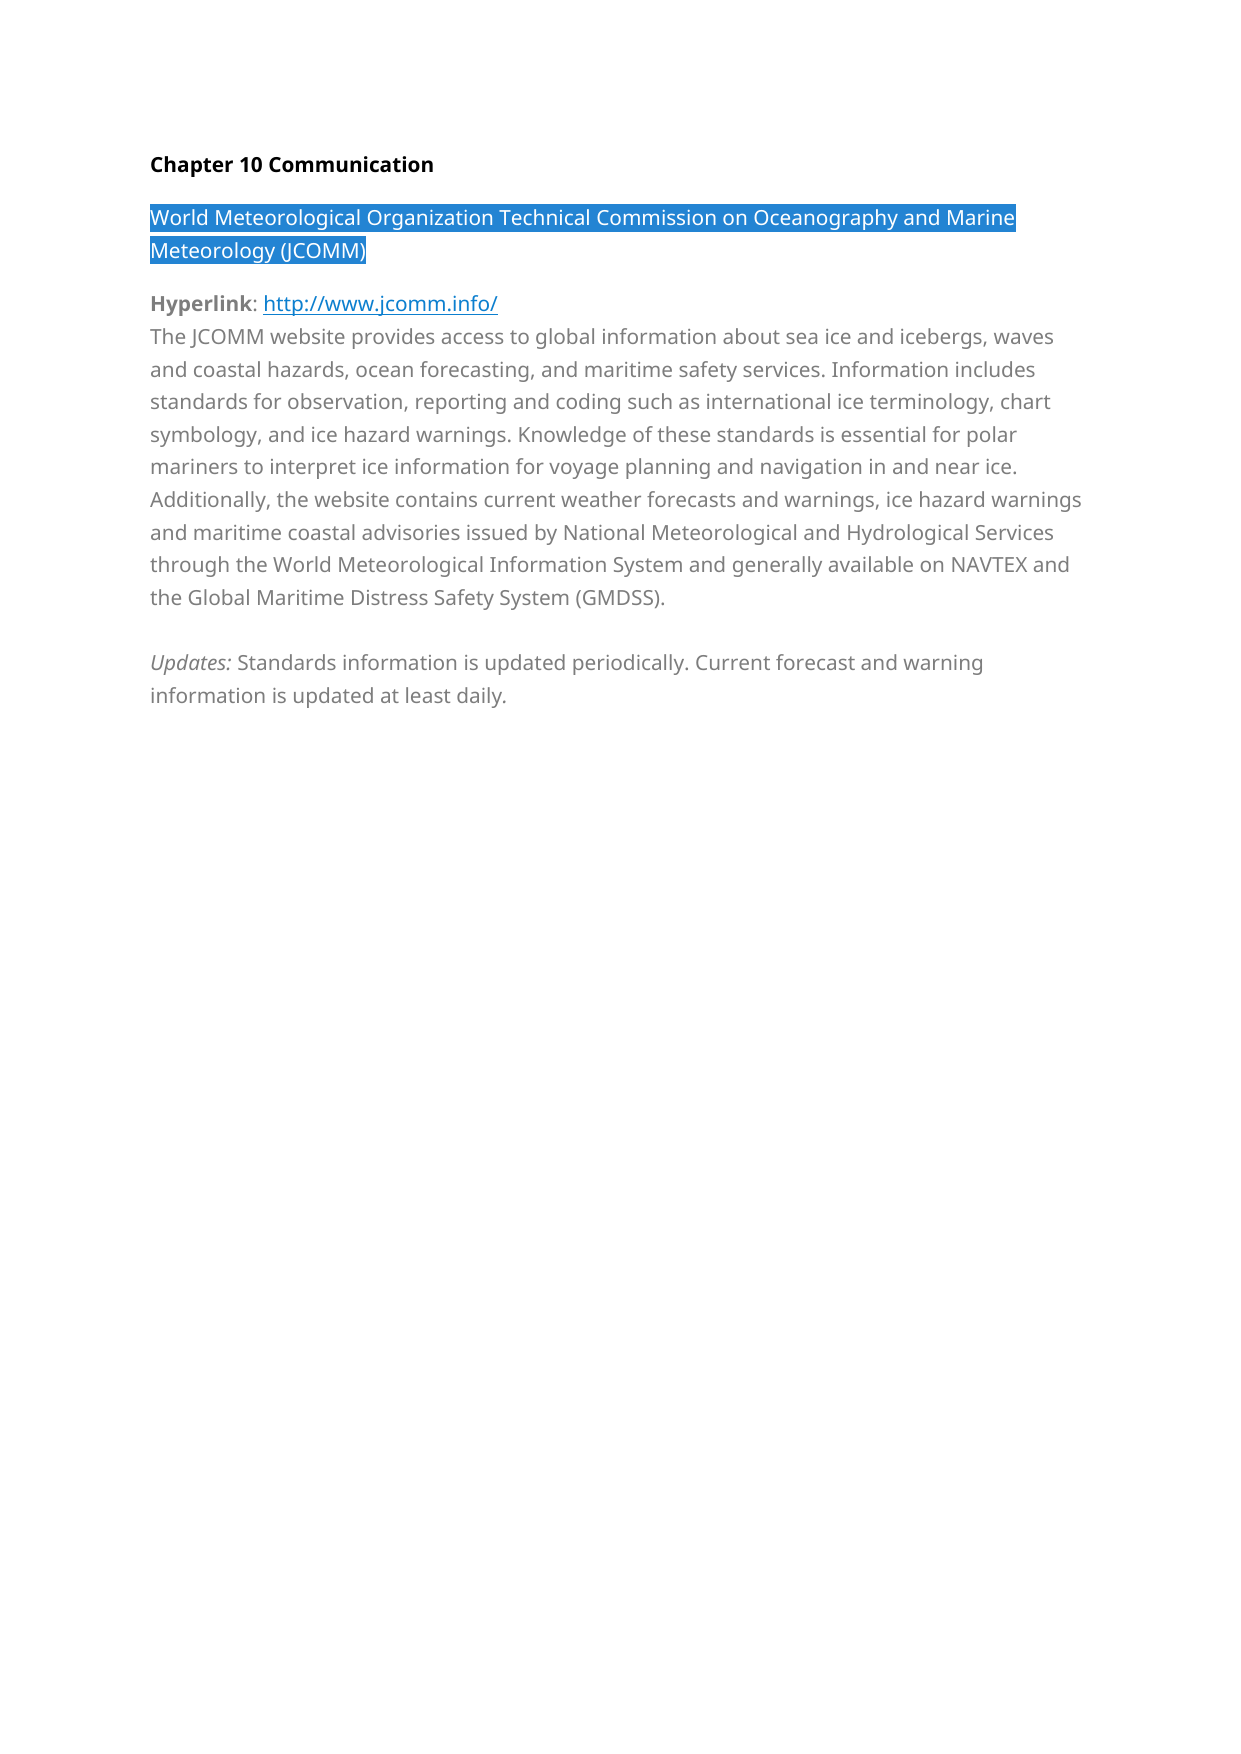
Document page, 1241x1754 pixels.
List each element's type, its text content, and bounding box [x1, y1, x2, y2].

text Chapter 10 Communication [150, 150, 1090, 178]
text World Meteorological Organization Technical Commission on Oceanography and Marine Meteorology (JCOMM) [150, 203, 1090, 264]
text Hyperlink: http://www.jcomm.info/ The JCOMM website provides access to global information about sea ice and icebergs, waves and coastal hazards, ocean forecasting, and maritime safety services. Information includes standards for observation, reporting and coding such as international ice terminology, chart symbology, and ice hazard warnings. Knowledge of these standards is essential for polar mariners to interpret ice information for voyage planning and navigation in and near ice. Additionally, the website contains current weather forecasts and warnings, ice hazard warnings and maritime coastal advisories issued by National Meteorological and Hydrological Services through the World Meteorological Information System and generally available on NAVTEX and the Global Maritime Distress Safety System (GMDSS). Updates: Standards information is updated periodically. Current forecast and warning information is updated at least daily. [150, 289, 1090, 709]
